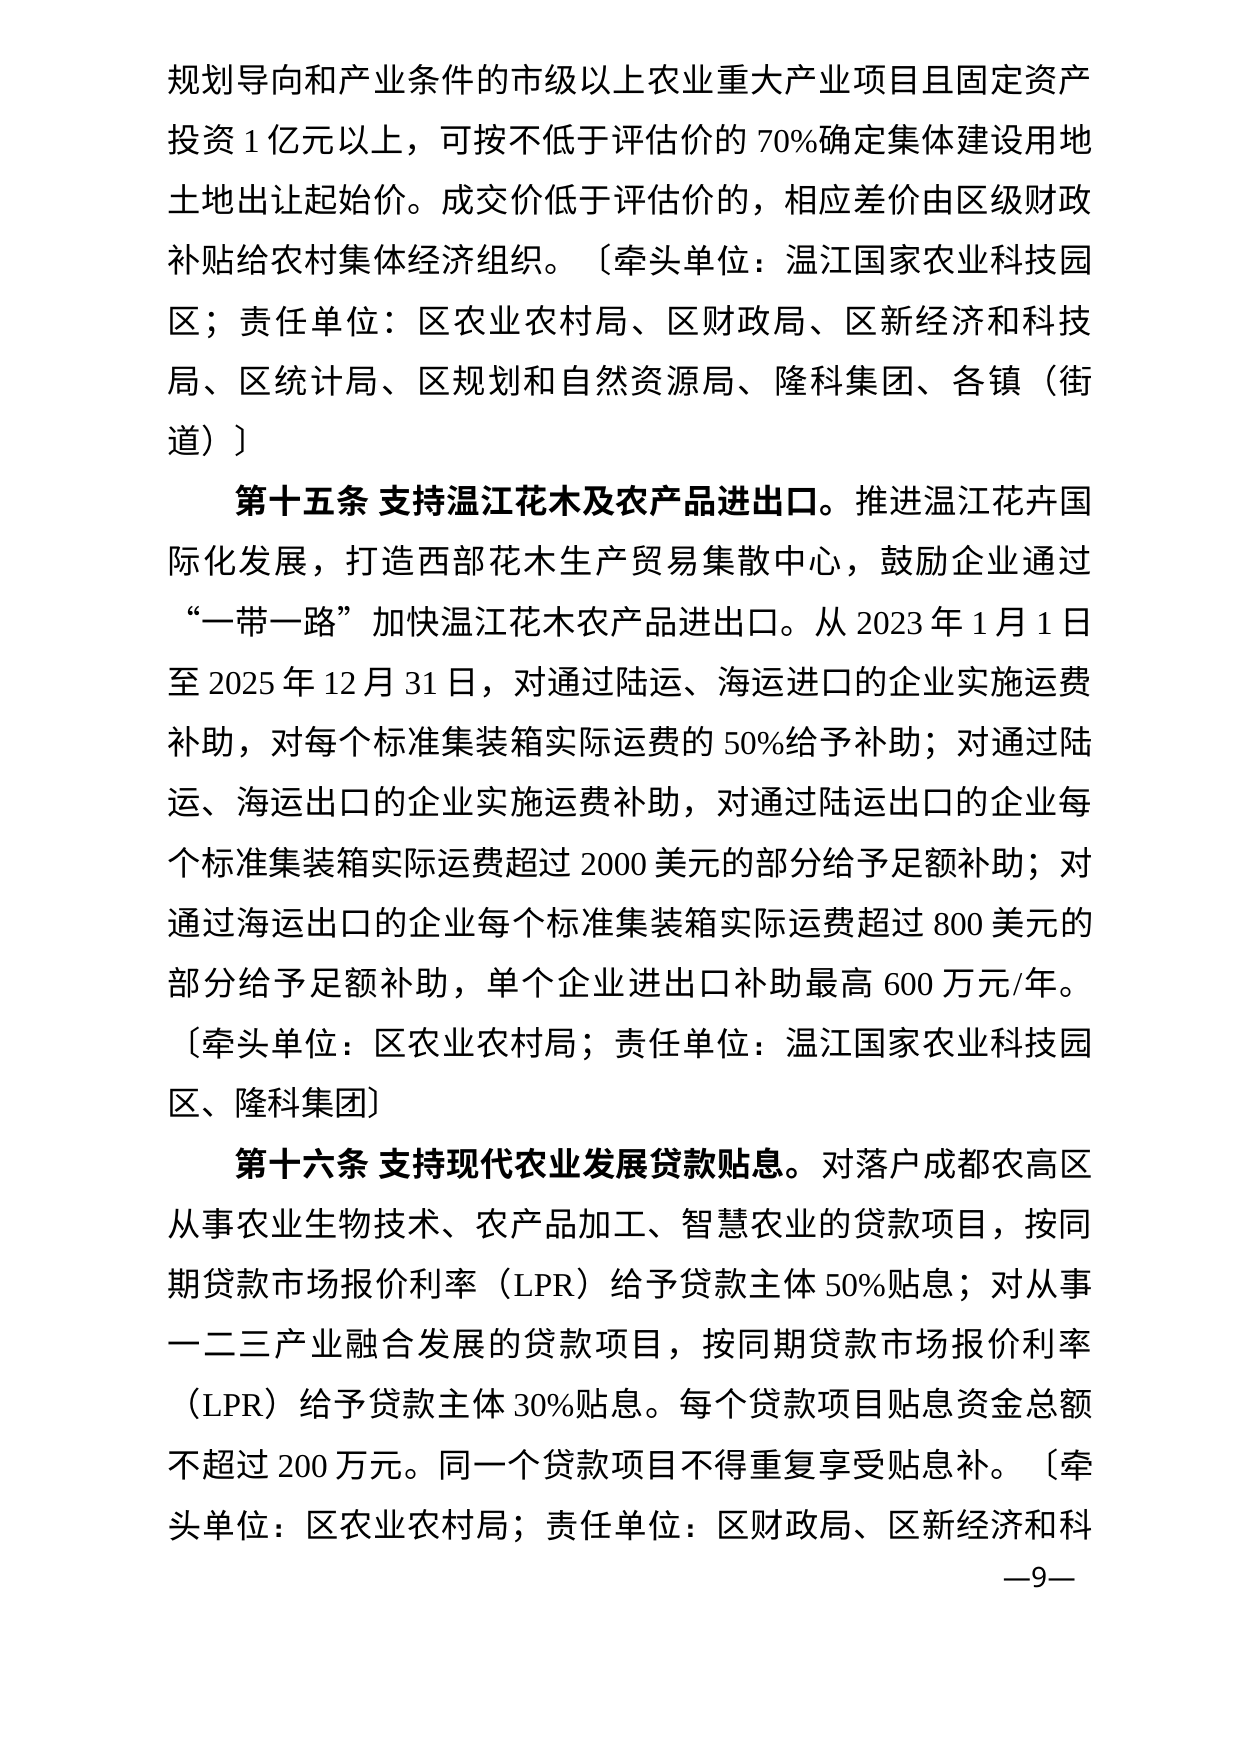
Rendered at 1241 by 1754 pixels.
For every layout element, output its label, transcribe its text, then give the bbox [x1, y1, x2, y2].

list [167, 42, 1093, 463]
text 第十五条 支持温江花木及农产品进出口。推进温江花卉国际化发展，打造西部花木生产贸易集散中心，鼓励企业通过“一带一路”加快温江花木农产品进出口。从2023年1月1日至2025年12月31日，对通过陆运、海运进口的企业实施运费补助，对每个标准集装箱实际运费的50%给予补助；对通过陆运、海运出口的企业实施运费补助，对通过陆运出口的企业每个标准集装箱实际运费超过2000美元的部分给予足额补助；对通过海运出口的企业每个标准集装箱实际运费超过800美元的部分给予足额补助，单个企业进出口补助最高600万元/年。〔牵头单位：区农业农村局；责任单位：温江国家农业科技园区、隆科集团〕 [167, 463, 1093, 1125]
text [167, 1125, 1093, 1547]
